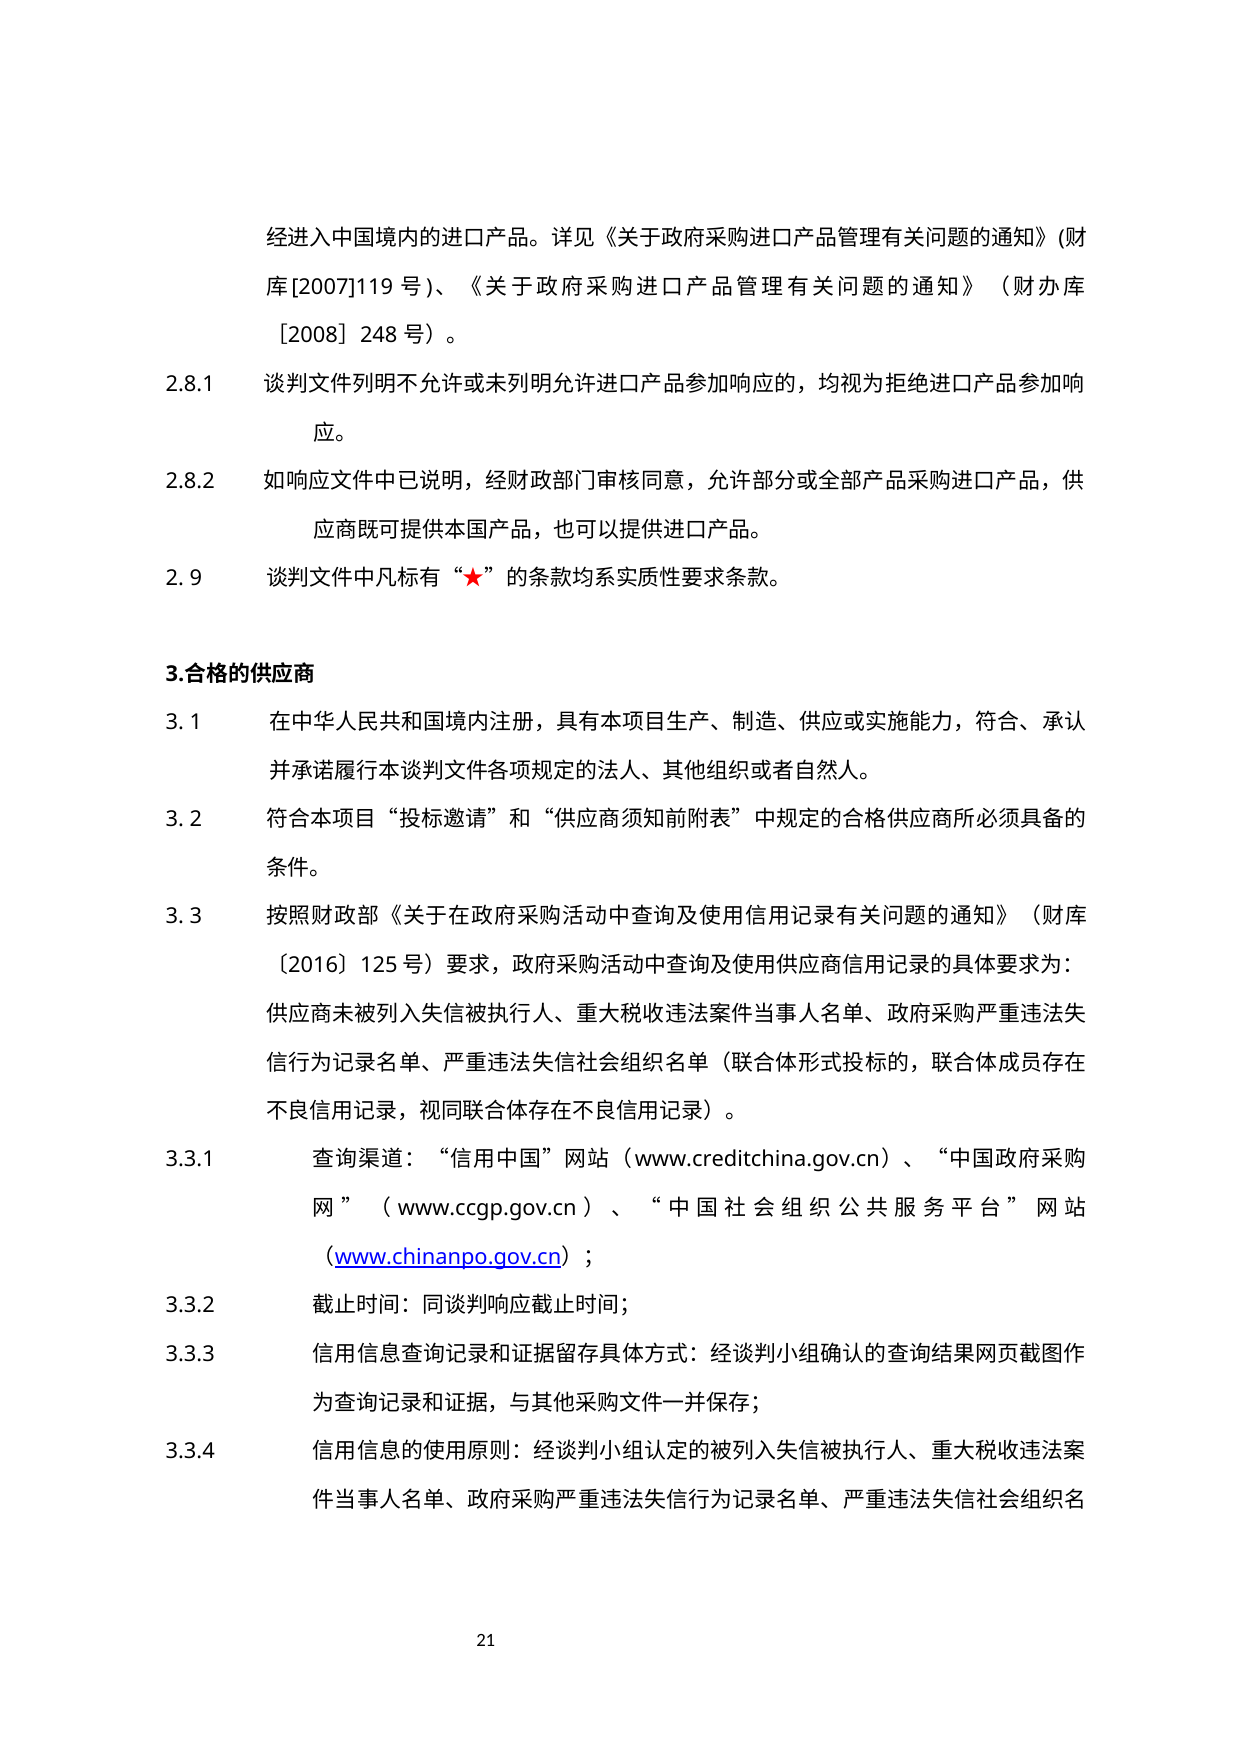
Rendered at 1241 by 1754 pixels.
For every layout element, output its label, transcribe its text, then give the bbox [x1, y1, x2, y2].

list 符合本项目“投标邀请”和“供应商须知前附表”中规定的合格供应商所必须具备的条件。 [165, 801, 1087, 882]
list 谈判文件中凡标有“★”的条款均系实质性要求条款。 [165, 559, 1087, 592]
list 查询渠道：“信用中国”网站（www.creditchina.gov.cn）、“中国政府采购网”（www.ccgp.gov.cn）、“中国社会组织公共服务平台”网站（www.chinanpo.gov.cn）； [165, 1141, 1087, 1271]
list 按照财政部《关于在政府采购活动中查询及使用信用记录有关问题的通知》（财库〔2016〕125号）要求，政府采购活动中查询及使用供应商信用记录的具体要求为：供应商未被列入失信被执行人、重大税收违法案件当事人名单、政府采购严重违法失信行为记录名单、严重违法失信社会组织名单（联合体形式投标的，联合体成员存在不良信用记录，视同联合体存在不良信用记录）。 [165, 898, 1087, 1125]
list 3.合格的供应商 [165, 655, 1087, 688]
text 2.8.1 谈判文件列明不允许或未列明允许进口产品参加响应的，均视为拒绝进口产品参加响应。 [165, 365, 1087, 447]
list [165, 1432, 1087, 1514]
list 截止时间：同谈判响应截止时间； [165, 1287, 1087, 1319]
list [165, 219, 1087, 349]
list 信用信息查询记录和证据留存具体方式：经谈判小组确认的查询结果网页截图作为查询记录和证据，与其他采购文件一并保存； [165, 1335, 1087, 1417]
text 2.8.2 如响应文件中已说明，经财政部门审核同意，允许部分或全部产品采购进口产品，供应商既可提供本国产品，也可以提供进口产品。 [165, 462, 1087, 544]
list 在中华人民共和国境内注册，具有本项目生产、制造、供应或实施能力，符合、承认并承诺履行本谈判文件各项规定的法人、其他组织或者自然人。 [165, 704, 1087, 785]
